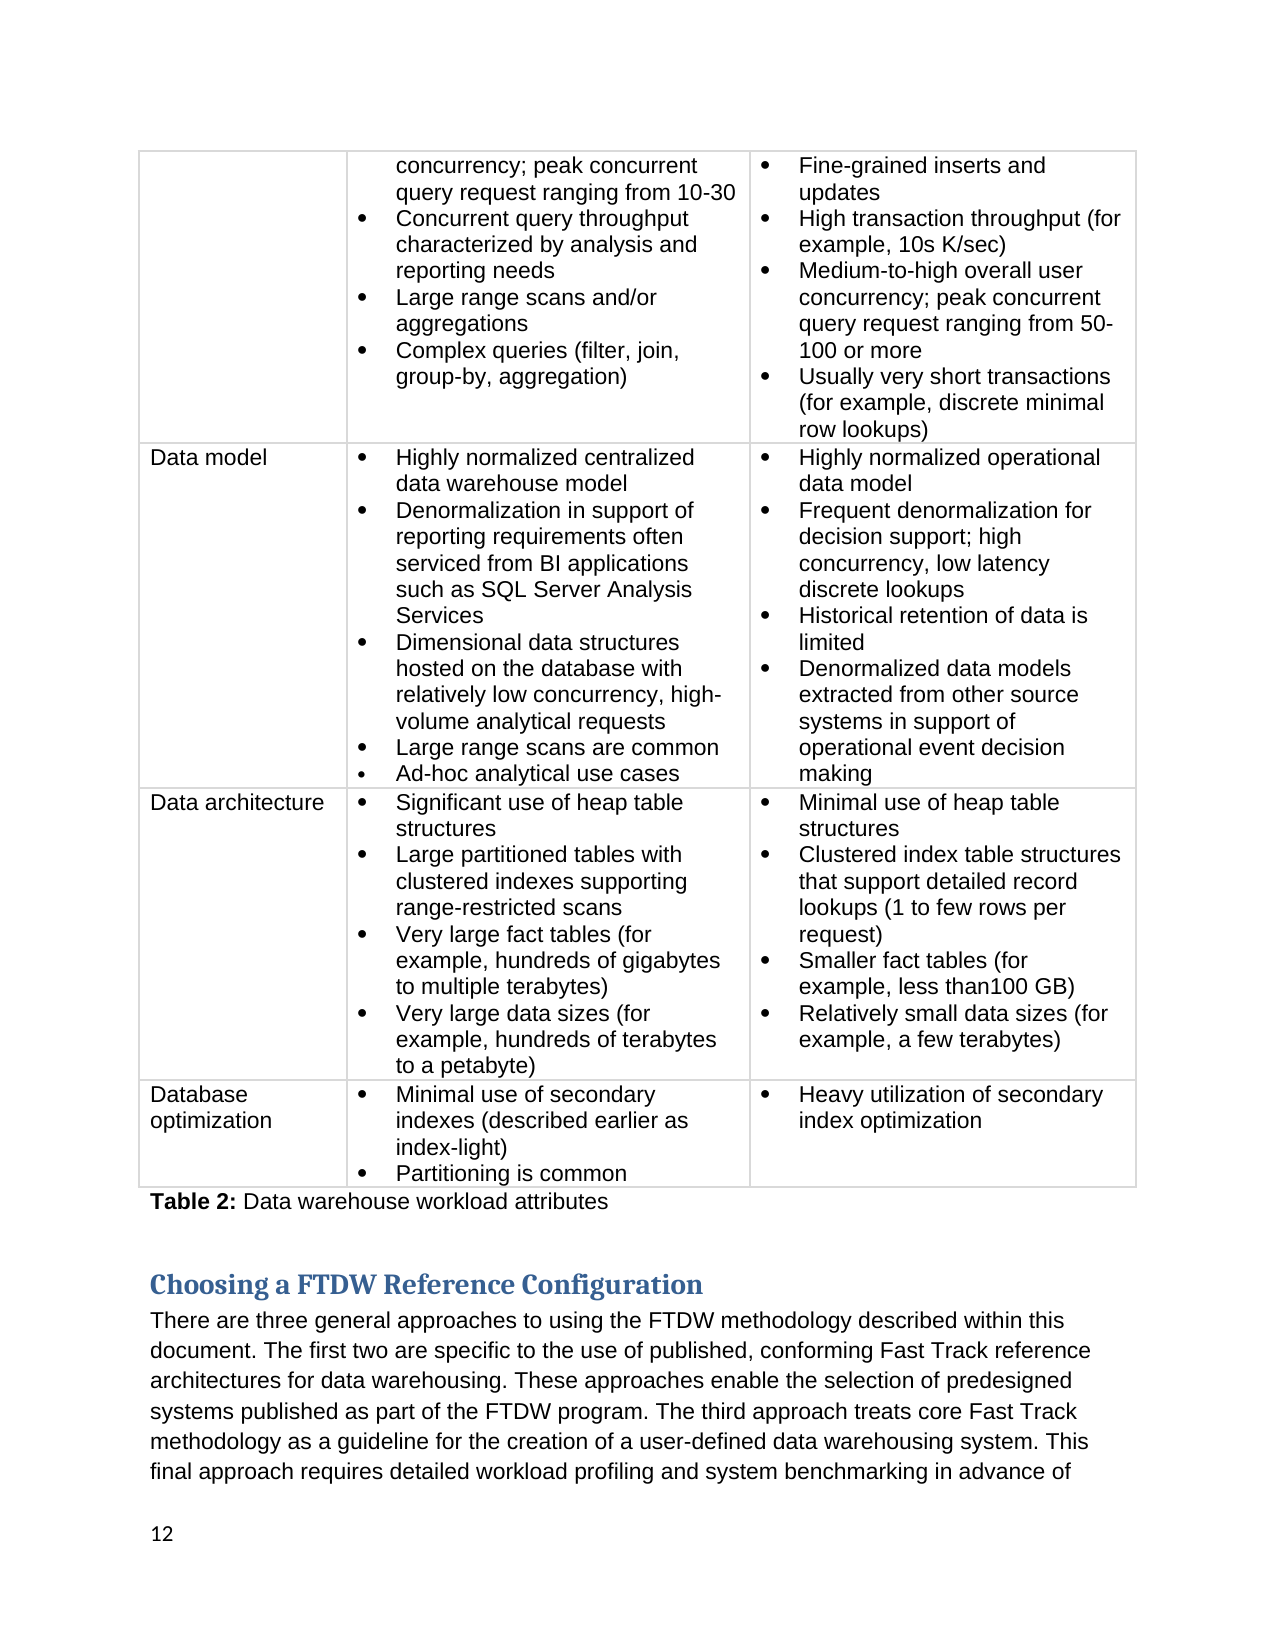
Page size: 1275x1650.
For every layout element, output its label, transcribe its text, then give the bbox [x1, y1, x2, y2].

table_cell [140, 152, 346, 442]
table_cell Minimal use of heap table structures Clustered index table structures that support detailed record lookups (1 to few rows per request) Smaller fact tables (for example, less than100 GB) Relatively small data sizes (for example, a few terabytes) [751, 789, 1135, 1079]
table_cell Data model [140, 444, 346, 787]
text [150, 1307, 1125, 1484]
table_cell Data architecture [140, 789, 346, 1079]
table_cell Highly normalized operational data model Frequent denormalization for decision support; high concurrency, low latency discrete lookups Historical retention of data is limited Denormalized data models extracted from other source systems in support of operational event decision making [751, 444, 1135, 787]
subtitle Choosing a FTDW Reference Configuration [150, 1268, 1125, 1302]
table_cell Heavy utilization of secondary index optimization [751, 1081, 1135, 1186]
table_cell Database optimization [140, 1081, 346, 1186]
table_cell Significant use of heap table structures Large partitioned tables with clustered indexes supporting range-restricted scans Very large fact tables (for example, hundreds of gigabytes to multiple terabytes) Very large data sizes (for example, hundreds of terabytes to a petabyte) [348, 789, 749, 1079]
table_cell Highly normalized centralized data warehouse model Denormalization in support of reporting requirements often serviced from BI applications such as SQL Server Analysis Services Dimensional data structures hosted on the database with relatively low concurrency, high-volume analytical requests Large range scans are common Ad-hoc analytical use cases [348, 444, 749, 787]
text Table 2: Data warehouse workload attributes [150, 1188, 1125, 1214]
table_cell Minimal use of secondary indexes (described earlier as index-light) Partitioning is common [348, 1081, 749, 1186]
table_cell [751, 152, 1135, 442]
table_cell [348, 152, 749, 442]
